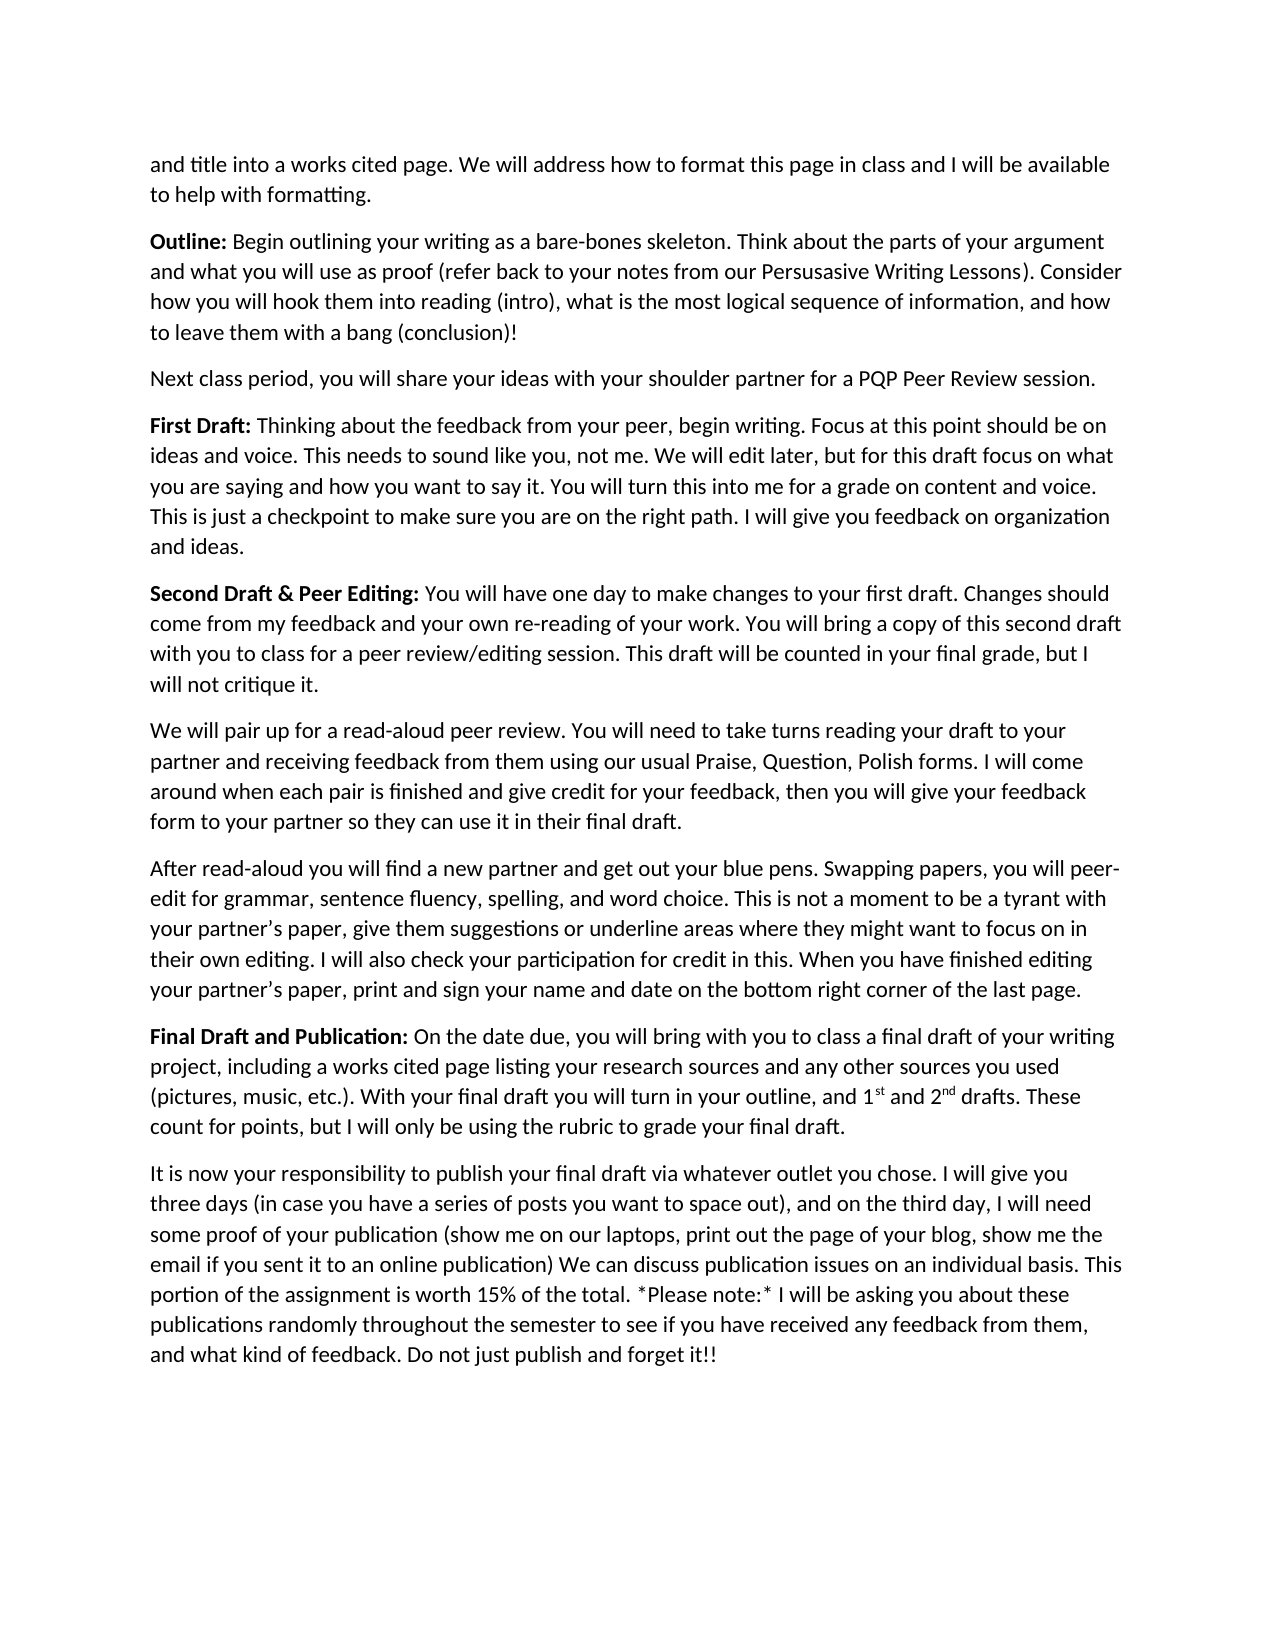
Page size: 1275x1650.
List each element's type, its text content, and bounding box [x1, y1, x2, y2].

text After read-aloud you will find a new partner and get out your blue pens. Swapping papers, you will peer-edit for grammar, sentence fluency, spelling, and word choice. This is not a moment to be a tyrant with your partner’s paper, give them suggestions or underline areas where they might want to focus on in their own editing. I will also check your participation for credit in this. When you have finished editing your partner’s paper, print and sign your name and date on the bottom right corner of the last page. [150, 854, 1125, 1003]
text Outline: Begin outlining your writing as a bare-bones skeleton. Think about the parts of your argument and what you will use as proof (refer back to your notes from our Persusasive Writing Lessons). Consider how you will hook them into reading (intro), what is the most logical sequence of information, and how to leave them with a bang (conclusion)! [150, 227, 1125, 346]
text First Draft: Thinking about the feedback from your peer, begin writing. Focus at this point should be on ideas and voice. This needs to sound like you, not me. We will edit later, but for this draft focus on what you are saying and how you want to say it. You will turn this into me for a grade on content and voice. This is just a checkpoint to make sure you are on the right path. I will give you feedback on organization and ideas. [150, 411, 1125, 560]
text Next class period, you will share your ideas with your shoulder partner for a PQP Peer Review session. [150, 364, 1125, 393]
text We will pair up for a read-aloud peer review. You will need to take turns reading your draft to your partner and receiving feedback from them using our usual Praise, Question, Polish forms. I will come around when each pair is finished and give credit for your feedback, then you will give your feedback form to your partner so they can use it in their final draft. [150, 717, 1125, 835]
text Final Draft and Publication: On the date due, you will bring with you to class a final draft of your writing project, including a works cited page listing your research sources and any other sources you used (pictures, music, etc.). With your final draft you will turn in your outline, and 1st and 2nd drafts. These count for points, but I will only be using the rubric to grade your final draft. [150, 1022, 1125, 1141]
text Second Draft & Peer Editing: You will have one day to make changes to your first draft. Changes should come from my feedback and your own re-reading of your work. You will bring a copy of this second draft with you to class for a peer review/editing session. This draft will be counted in your final grade, but I will not critique it. [150, 579, 1125, 698]
text It is now your responsibility to publish your final draft via whatever outlet you chose. I will give you three days (in case you have a series of posts you want to space out), and on the third day, I will need some proof of your publication (show me on our laptops, print out the page of your blog, show me the email if you sent it to an online publication) We can discuss publication issues on an individual basis. This portion of the assignment is worth 15% of the total. *Please note:* I will be asking you about these publications randomly throughout the semester to see if you have received any feedback from them, and what kind of feedback. Do not just publish and forget it!! [150, 1159, 1125, 1369]
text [150, 150, 1125, 208]
